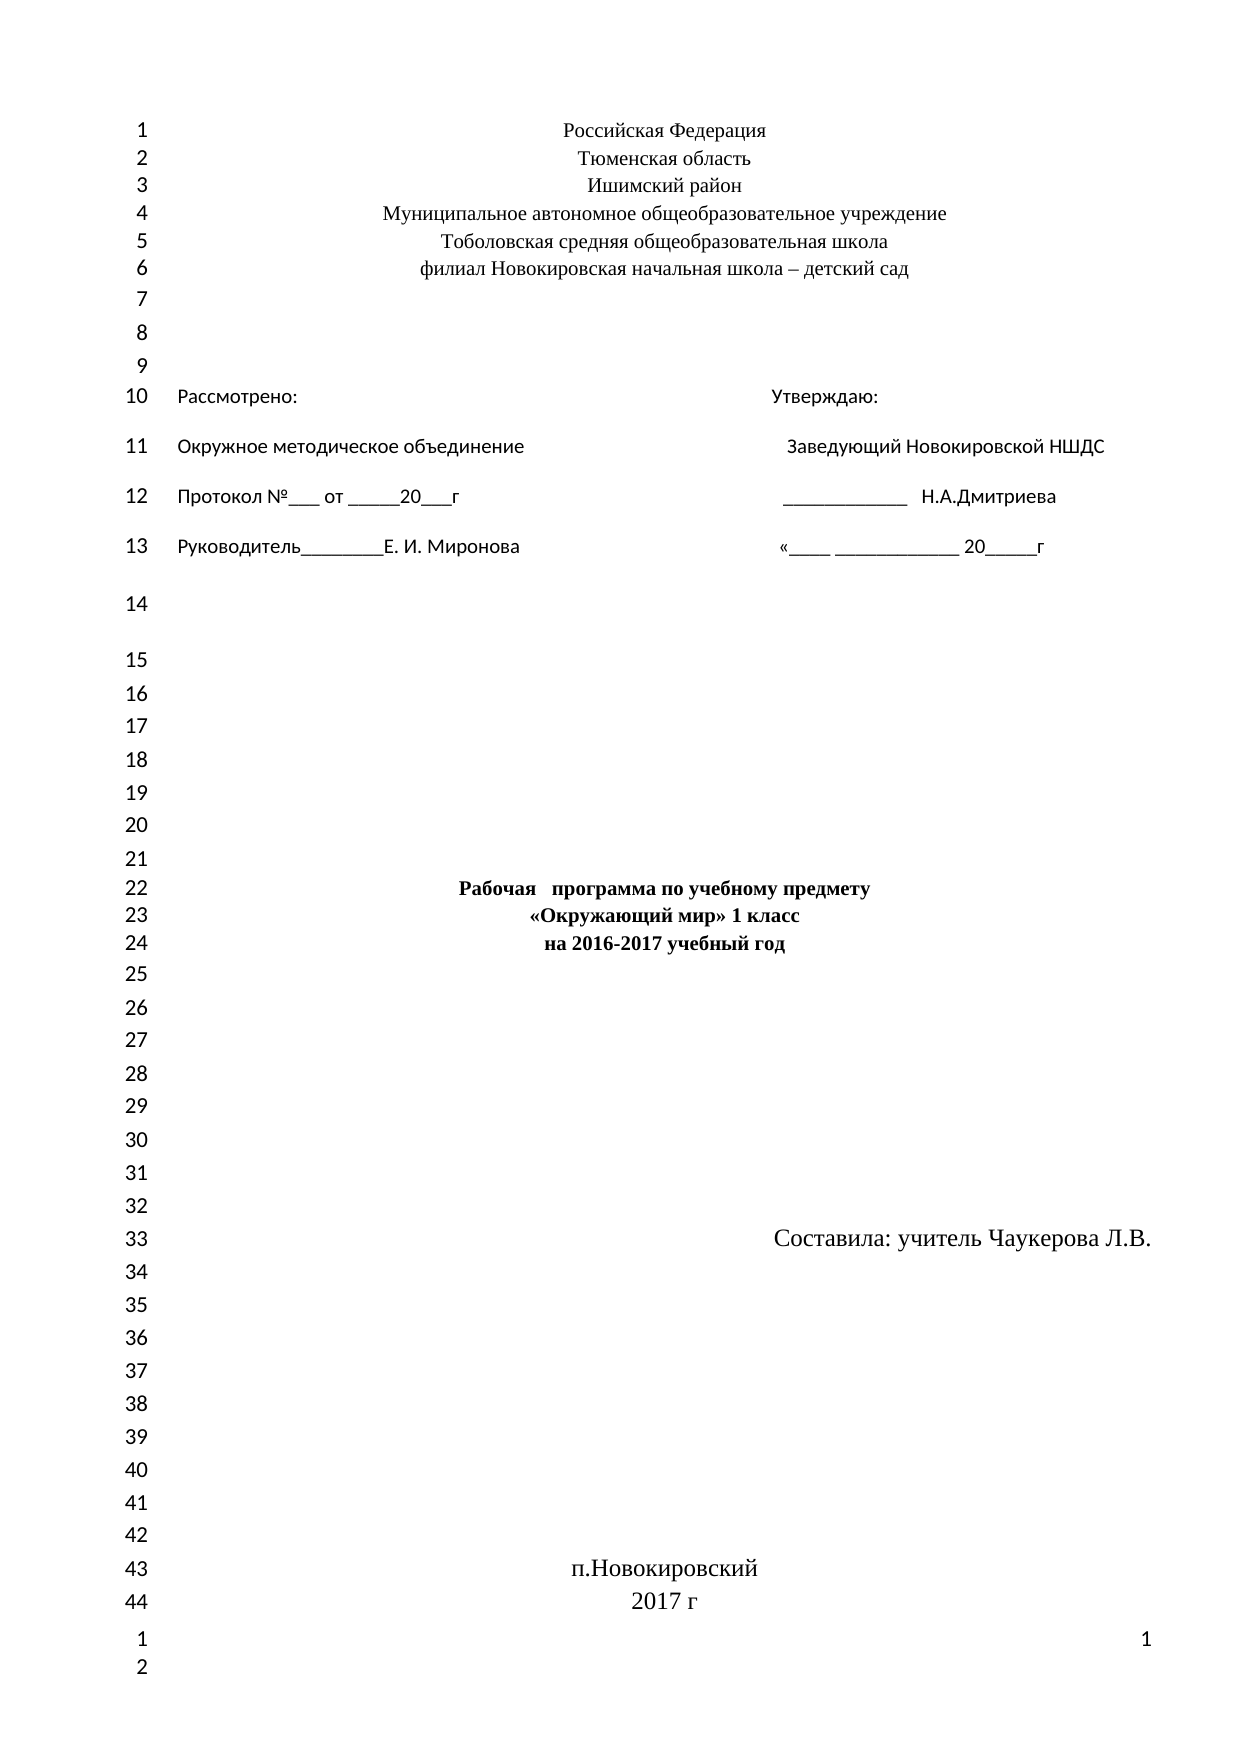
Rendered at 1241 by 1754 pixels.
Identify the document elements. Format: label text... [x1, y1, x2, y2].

text Окружное методическое объединение Заведующий Новокировской НШДС [177, 433, 1152, 458]
text Протокол №___ от _____20___г ____________ Н.А.Дмитриева [177, 483, 1152, 508]
text Российская Федерация [177, 118, 1152, 142]
text Тюменская область [177, 146, 1152, 170]
text Рабочая программа по учебному предмету [177, 876, 1152, 900]
text 2017 г [177, 1586, 1152, 1615]
text «Окружающий мир» 1 класс [177, 903, 1152, 927]
text Руководитель________Е. И. Миронова «____ ____________ 20_____г [177, 533, 1152, 558]
text на 2016-2017 учебный год [177, 931, 1152, 955]
text Составила: учитель Чаукерова Л.В. [177, 1223, 1152, 1251]
text Муниципальное автономное общеобразовательное учреждение [177, 201, 1152, 225]
text п.Новокировский [177, 1553, 1152, 1582]
text Ишимский район [177, 173, 1152, 197]
text Тоболовская средняя общеобразовательная школа [177, 228, 1152, 253]
text филиал Новокировская начальная школа – детский сад [177, 256, 1152, 280]
text Рассмотрено: Утверждаю: [177, 383, 1152, 408]
